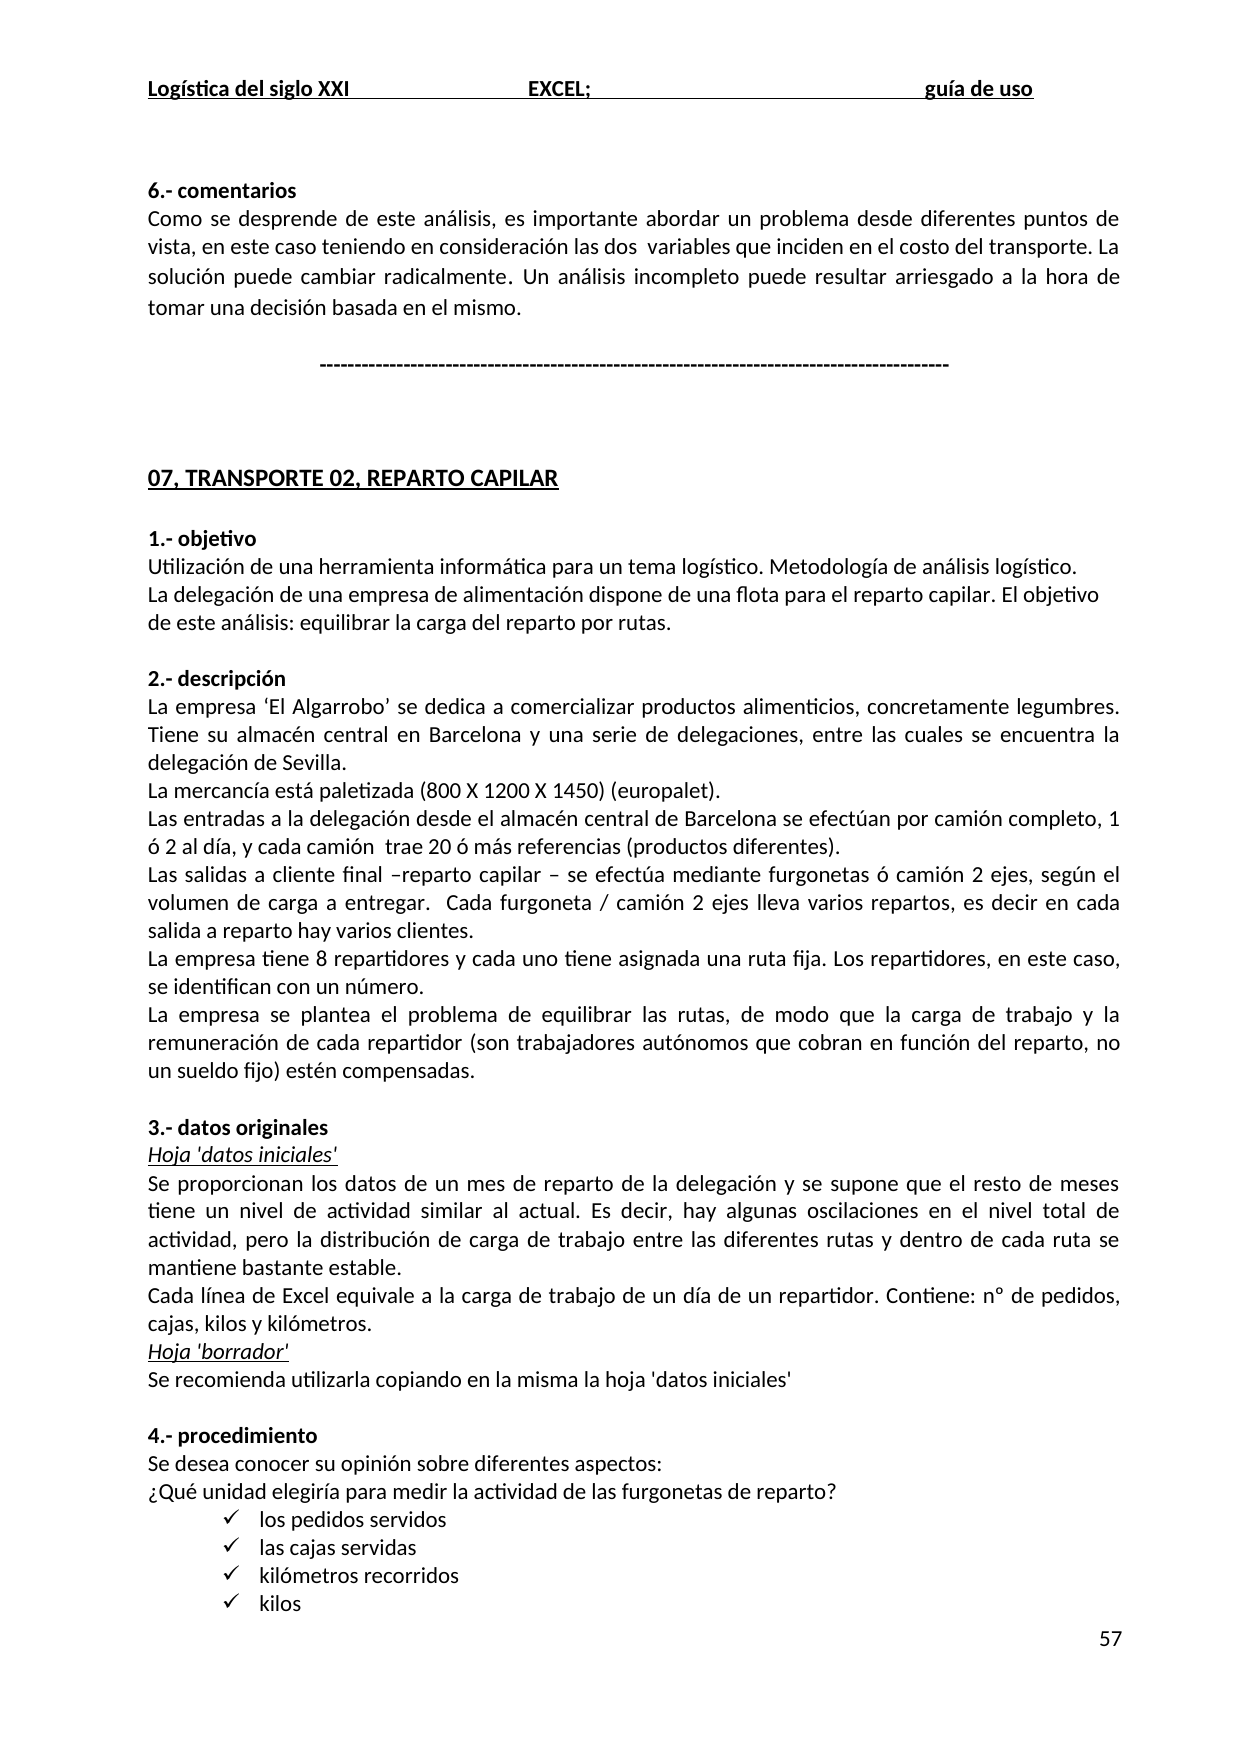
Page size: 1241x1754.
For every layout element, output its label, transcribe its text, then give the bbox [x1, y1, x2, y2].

text La mercancía está paletizada (800 X 1200 X 1450) (europalet). [148, 776, 1122, 804]
text Se recomienda utilizarla copiando en la misma la hoja 'datos iniciales' [148, 1365, 1122, 1393]
list kilos [222, 1589, 1122, 1617]
text Hoja 'datos iniciales' [148, 1141, 1122, 1169]
text ------------------------------------------------------------------------------------------ [148, 350, 1122, 378]
text La empresa ‘El Algarrobo’ se dedica a comercializar productos alimenticios, concretamente legumbres. Tiene su almacén central en Barcelona y una serie de delegaciones, entre las cuales se encuentra la delegación de Sevilla. [148, 692, 1122, 776]
list los pedidos servidos [222, 1505, 1122, 1533]
text Cada línea de Excel equivale a la carga de trabajo de un día de un repartidor. Contiene: nº de pedidos, cajas, kilos y kilómetros. [148, 1281, 1122, 1337]
text Se desea conocer su opinión sobre diferentes aspectos: [148, 1449, 1122, 1477]
text Como se desprende de este análisis, es importante abordar un problema desde diferentes puntos de vista, en este caso teniendo en consideración las dos variables que inciden en el costo del transporte. La solución puede cambiar radicalmente. Un análisis incompleto puede resultar arriesgado a la hora de tomar una decisión basada en el mismo. [148, 204, 1122, 322]
text La delegación de una empresa de alimentación dispone de una flota para el reparto capilar. El objetivo de este análisis: equilibrar la carga del reparto por rutas. [148, 580, 1122, 636]
text 6.- comentarios [148, 176, 1122, 204]
text ¿Qué unidad elegiría para medir la actividad de las furgonetas de reparto? [148, 1477, 1122, 1505]
list las cajas servidas [222, 1533, 1122, 1561]
list 2.- descripción [148, 664, 1122, 692]
text La empresa se plantea el problema de equilibrar las rutas, de modo que la carga de trabajo y la remuneración de cada repartidor (son trabajadores autónomos que cobran en función del reparto, no un sueldo fijo) estén compensadas. [148, 1001, 1122, 1084]
text Las entradas a la delegación desde el almacén central de Barcelona se efectúan por camión completo, 1 ó 2 al día, y cada camión trae 20 ó más referencias (productos diferentes). [148, 804, 1122, 860]
text Las salidas a cliente final –reparto capilar – se efectúa mediante furgonetas ó camión 2 ejes, según el volumen de carga a entregar. Cada furgoneta / camión 2 ejes lleva varios repartos, es decir en cada salida a reparto hay varios clientes. [148, 860, 1122, 944]
text Se proporcionan los datos de un mes de reparto de la delegación y se supone que el resto de meses tiene un nivel de actividad similar al actual. Es decir, hay algunas oscilaciones en el nivel total de actividad, pero la distribución de carga de trabajo entre las diferentes rutas y dentro de cada ruta se mantiene bastante estable. [148, 1169, 1122, 1281]
text Utilización de una herramienta informática para un tema logístico. Metodología de análisis logístico. [148, 552, 1122, 580]
list 1.- objetivo [148, 524, 1122, 552]
list kilómetros recorridos [222, 1561, 1122, 1589]
text 07, TRANSPORTE 02, REPARTO CAPILAR [148, 462, 1122, 493]
text 4.- procedimiento [148, 1421, 1122, 1449]
text Hoja 'borrador' [148, 1337, 1122, 1365]
text La empresa tiene 8 repartidores y cada uno tiene asignada una ruta fija. Los repartidores, en este caso, se identifican con un número. [148, 944, 1122, 1001]
text 3.- datos originales [148, 1113, 1122, 1141]
